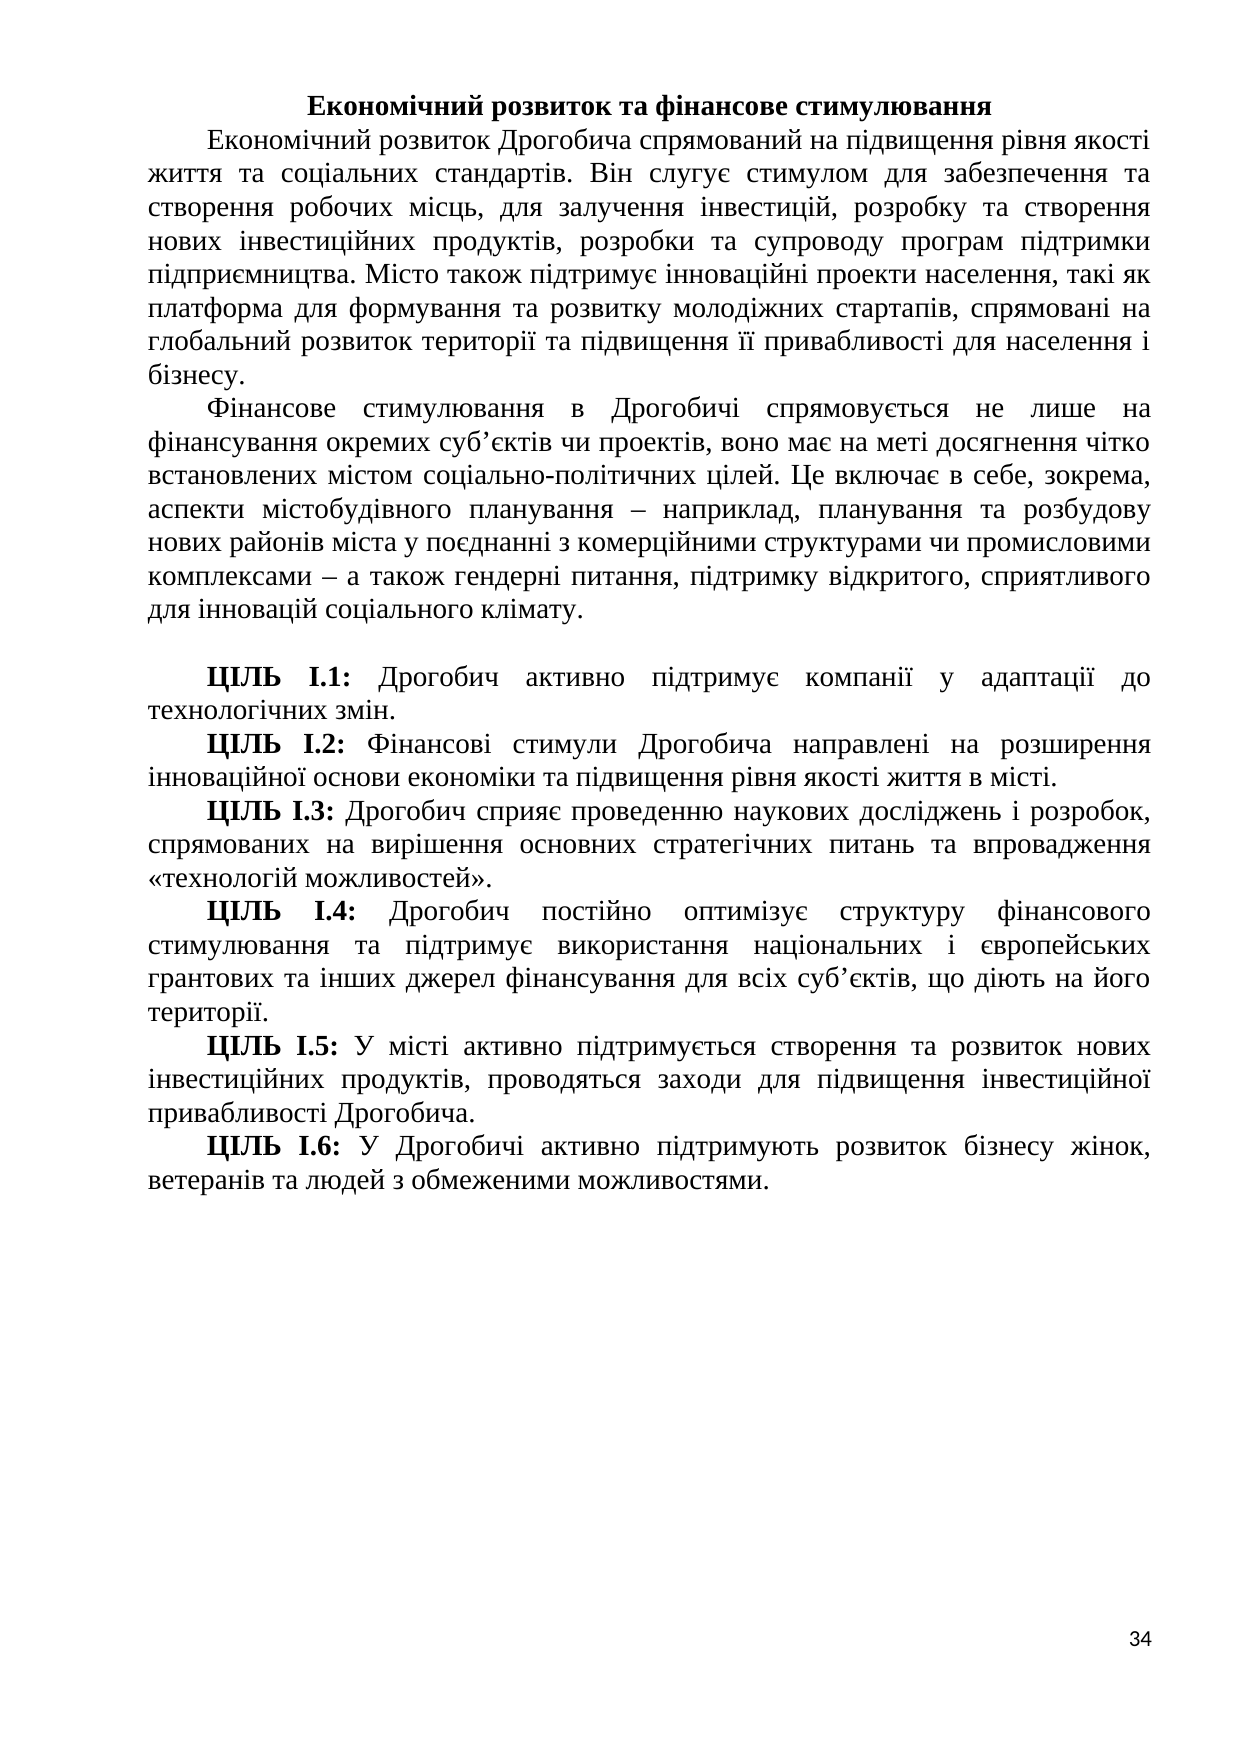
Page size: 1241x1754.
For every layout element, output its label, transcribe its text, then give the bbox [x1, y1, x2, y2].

text ЦІЛЬ І.6: У Дрогобичі активно підтримують розвиток бізнесу жінок, ветеранів та людей з обмеженими можливостями. [148, 1128, 1152, 1195]
text ЦІЛЬ І.5: У місті активно підтримується створення та розвиток нових інвестиційних продуктів, проводяться заходи для підвищення інвестиційної привабливості Дрогобича. [148, 1028, 1152, 1128]
text ЦІЛЬ I.1: Дрогобич активно підтримує компанії у адаптації до технологічних змін. [148, 659, 1152, 726]
text ЦІЛЬ I.3: Дрогобич сприяє проведенню наукових досліджень і розробок, спрямованих на вирішення основних стратегічних питань та впровадження «технологій можливостей». [148, 793, 1152, 893]
text ЦІЛЬ I.4: Дрогобич постійно оптимізує структуру фінансового стимулювання та підтримує використання національних і європейських грантових та інших джерел фінансування для всіх суб’єктів, що діють на його території. [148, 893, 1152, 1028]
text Економічний розвиток Дрогобича спрямований на підвищення рівня якості життя та соціальних стандартів. Він слугує стимулом для забезпечення та створення робочих місць, для залучення інвестицій, розробку та створення нових інвестиційних продуктів, розробки та супроводу програм підтримки підприємництва. Місто також підтримує інноваційні проекти населення, такі як платформа для формування та розвитку молодіжних стартапів, спрямовані на глобальний розвиток території та підвищення її привабливості для населення і бізнесу. [148, 122, 1152, 390]
text ЦІЛЬ I.2: Фінансові стимули Дрогобича направлені на розширення інноваційної основи економіки та підвищення рівня якості життя в місті. [148, 726, 1152, 793]
text Економічний розвиток та фінансове стимулювання [148, 88, 1152, 122]
text Фінансове стимулювання в Дрогобичі спрямовується не лише на фінансування окремих суб’єктів чи проектів, воно має на меті досягнення чітко встановлених містом соціально-політичних цілей. Це включає в себе, зокрема, аспекти містобудівного планування – наприклад, планування та розбудову нових районів міста у поєднанні з комерційними структурами чи промисловими комплексами – а також гендерні питання, підтримку відкритого, сприятливого для інновацій соціального клімату. [148, 390, 1152, 625]
